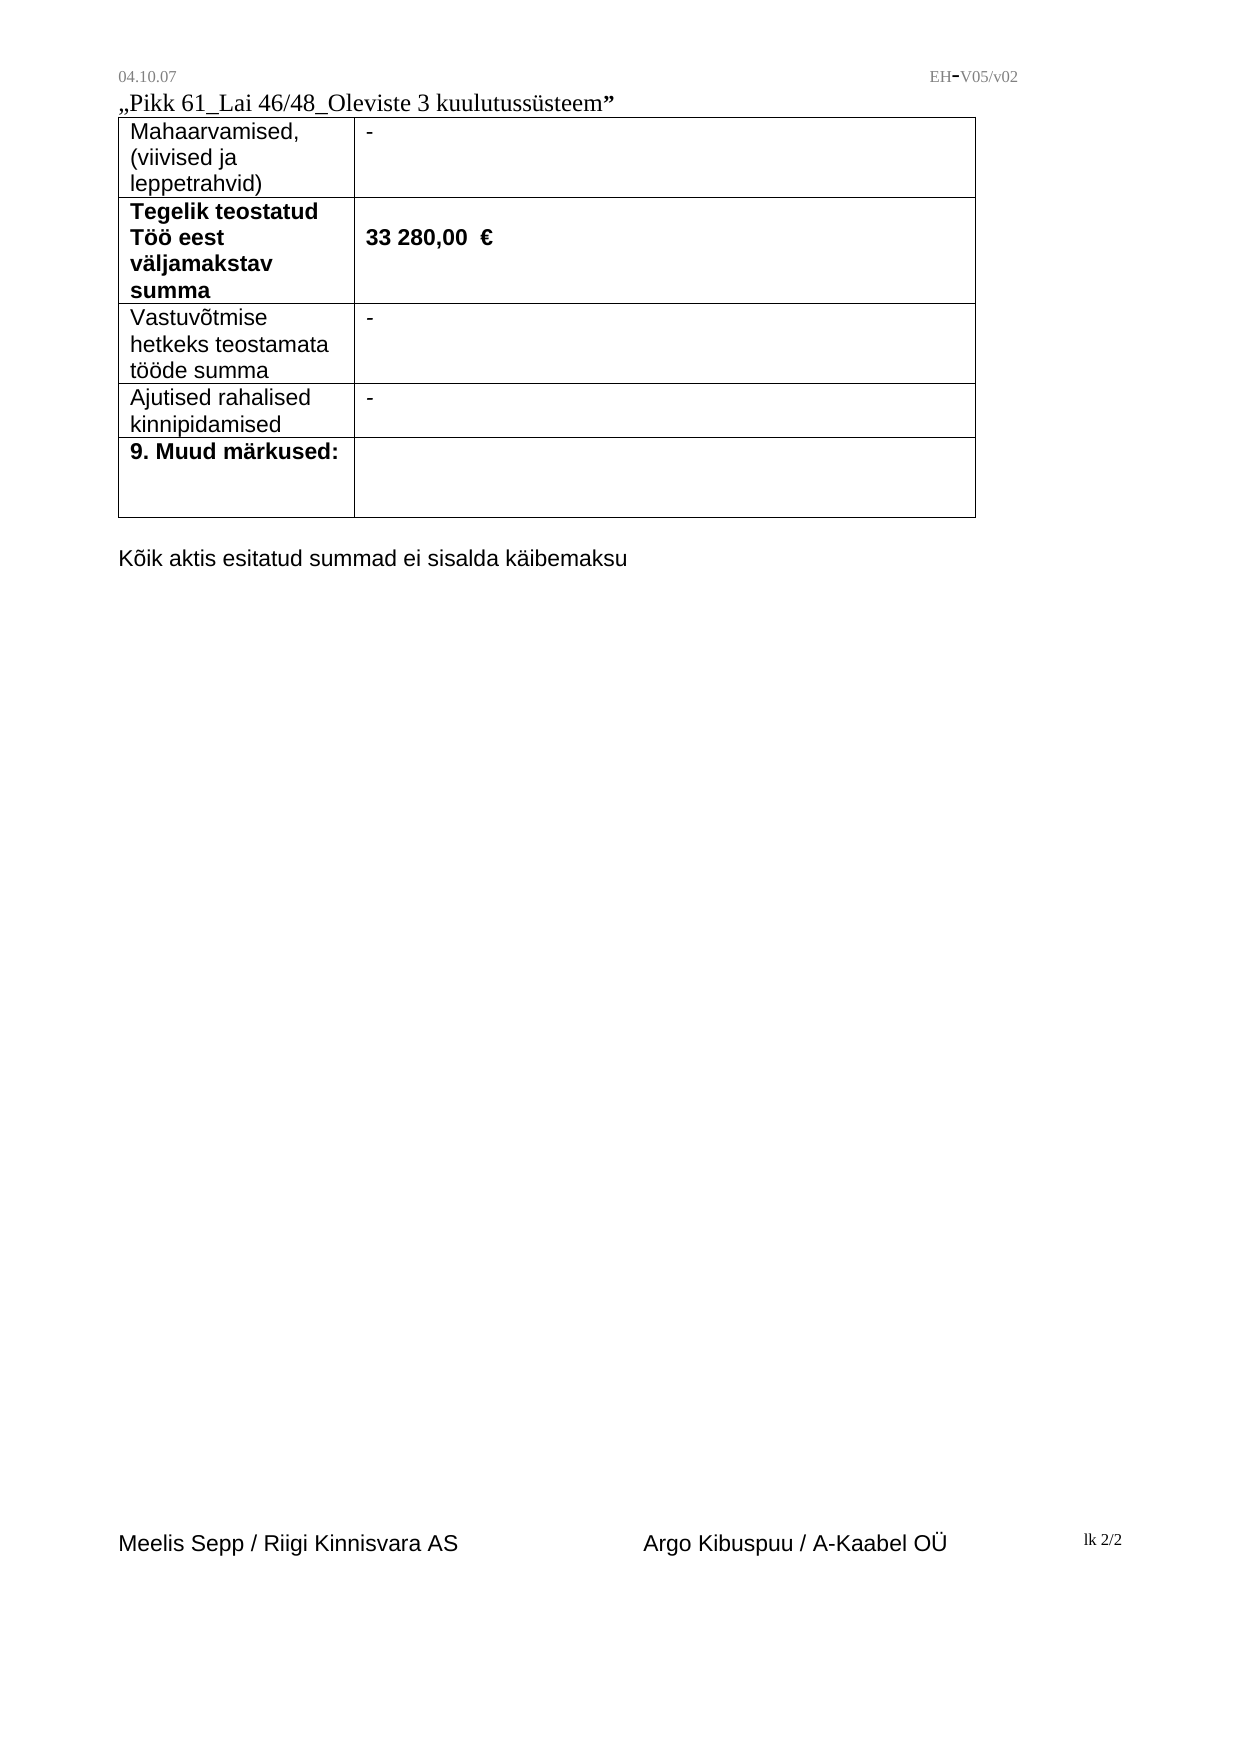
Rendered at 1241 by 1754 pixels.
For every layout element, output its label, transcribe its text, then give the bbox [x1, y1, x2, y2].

table_cell Mahaarvamised, (viivised ja leppetrahvid) [119, 118, 354, 197]
table_cell [355, 438, 975, 517]
table_cell - [355, 118, 975, 197]
table_cell - [355, 384, 975, 437]
table_cell 33 280,00 € [355, 198, 975, 303]
table_cell Vastuvõtmise hetkeks teostamata tööde summa [119, 304, 354, 383]
text Kõik aktis esitatud summad ei sisalda käibemaksu [118, 544, 1122, 571]
table_cell - [355, 304, 975, 383]
table_cell Tegelik teostatud Töö eest väljamakstav summa [119, 198, 354, 303]
table_cell 9. Muud märkused: [119, 438, 354, 517]
table_cell Ajutised rahalised kinnipidamised [119, 384, 354, 437]
